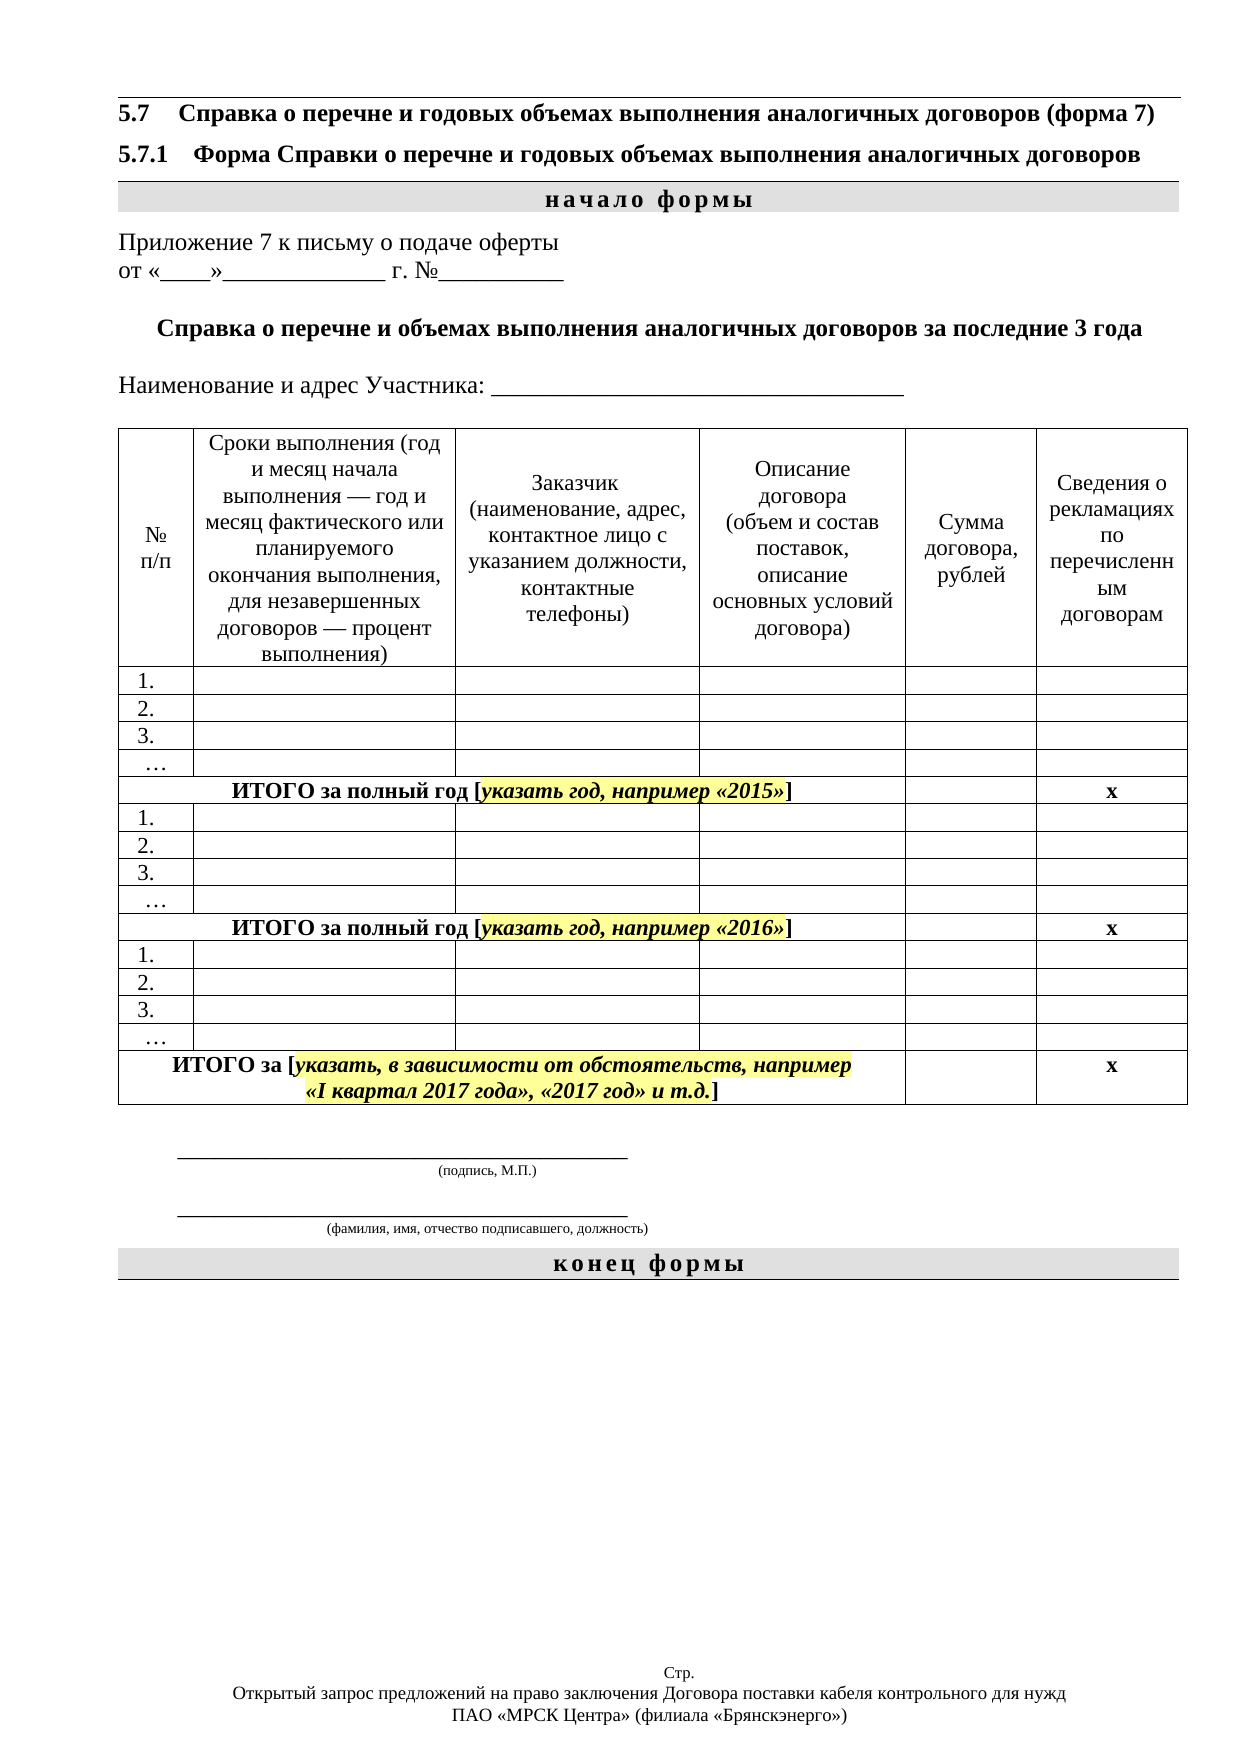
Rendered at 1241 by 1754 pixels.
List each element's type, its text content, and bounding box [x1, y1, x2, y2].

table_cell х [1037, 914, 1187, 940]
table_cell [194, 1024, 455, 1050]
table_cell [194, 969, 455, 995]
table_cell [1037, 832, 1187, 858]
table_cell [700, 941, 905, 968]
table_cell [194, 750, 455, 776]
table_cell [1037, 996, 1187, 1022]
table_cell [1037, 667, 1187, 694]
table_cell [456, 996, 699, 1022]
table_cell [906, 804, 1036, 831]
table_cell [700, 667, 905, 694]
table_cell ИТОГО за полный год [указать год, например «2015»] [785, 777, 905, 803]
table_cell [456, 722, 699, 748]
table_cell [456, 667, 699, 694]
table_cell [1037, 750, 1187, 776]
table_cell [906, 941, 1036, 968]
table_cell [700, 804, 905, 831]
table_cell [1037, 941, 1187, 968]
text ____________________________________ [118, 1133, 1181, 1162]
table_header Сроки выполнения (год и месяц начала выполнения — год и месяц фактического или планируемого окончания выполнения, для незавершенных договоров — процент выполнения) [194, 429, 455, 666]
table_cell [194, 722, 455, 748]
table_cell [119, 832, 193, 858]
table_cell [906, 777, 1036, 803]
table_cell ИТОГО за полный год [указать год, например «2015»] [119, 777, 481, 803]
table_cell [906, 859, 1036, 885]
table_cell [906, 886, 1036, 913]
table_cell [906, 722, 1036, 748]
table_cell [1037, 804, 1187, 831]
table_cell [456, 969, 699, 995]
table_cell [1037, 969, 1187, 995]
table_cell [456, 695, 699, 721]
table_cell [194, 832, 455, 858]
table_cell [906, 996, 1036, 1022]
table_cell [700, 722, 905, 748]
table_cell [456, 859, 699, 885]
table_cell [1037, 695, 1187, 721]
table_header № п/п [119, 429, 193, 666]
table_cell [119, 695, 193, 721]
table_header Заказчик (наименование, адрес, контактное лицо с указанием должности, контактные телефоны) [456, 429, 699, 666]
table_header Сумма договора, рублей [906, 429, 1036, 666]
table_cell [119, 722, 193, 748]
table_cell [700, 969, 905, 995]
table_cell [906, 1051, 1036, 1103]
table_cell [456, 886, 699, 913]
table_cell [194, 667, 455, 694]
table_cell … [119, 750, 193, 776]
text Наименование и адрес Участника: _________________________________ [118, 371, 1181, 399]
text Справка о перечне и объемах выполнения аналогичных договоров за последние 3 года [118, 313, 1181, 342]
table_cell [194, 941, 455, 968]
table_cell ИТОГО за [указать, в зависимости от обстоятельств, например «I квартал 2017 года», «2017 год» и т.д.] [711, 1051, 905, 1103]
text ____________________________________ [118, 1191, 1181, 1219]
text начало формы [118, 182, 1179, 212]
table_cell [700, 886, 905, 913]
table_cell [906, 832, 1036, 858]
table_cell [119, 804, 193, 831]
table_cell х [1037, 777, 1187, 803]
text (фамилия, имя, отчество подписавшего, должность) [118, 1219, 797, 1248]
table_cell ИТОГО за полный год [указать год, например «2016»] [119, 914, 481, 940]
table_cell [119, 996, 193, 1022]
table_cell [700, 1024, 905, 1050]
table_cell [119, 667, 193, 694]
table_cell [700, 832, 905, 858]
table_cell ИТОГО за полный год [указать год, например «2016»] [785, 914, 905, 940]
table_cell [456, 1024, 699, 1050]
table_cell [906, 969, 1036, 995]
table_cell [456, 750, 699, 776]
table_cell [119, 859, 193, 885]
table_cell [906, 695, 1036, 721]
table_cell [700, 996, 905, 1022]
table_cell [194, 886, 455, 913]
table_header Описание договора (объем и состав поставок, описание основных условий договора) [700, 429, 905, 666]
table_header Сведения о рекламациях по перечисленным договорам [1037, 429, 1187, 666]
table_cell [456, 804, 699, 831]
table_cell [456, 941, 699, 968]
table_cell [906, 667, 1036, 694]
table_cell … [119, 886, 193, 913]
subtitle Форма Справки о перечне и годовых объемах выполнения аналогичных договоров [118, 139, 1181, 168]
table_cell х [1037, 1051, 1187, 1103]
table_cell [194, 804, 455, 831]
text (подпись, М.П.) [118, 1162, 797, 1191]
table_cell [194, 695, 455, 721]
table_cell ИТОГО за [указать, в зависимости от обстоятельств, например «I квартал 2017 года», «2017 год» и т.д.] [119, 1051, 305, 1103]
table_cell [119, 941, 193, 968]
table_cell [700, 695, 905, 721]
table_cell [906, 1024, 1036, 1050]
table_cell [1037, 1024, 1187, 1050]
table_cell [700, 750, 905, 776]
table_cell [700, 859, 905, 885]
table_cell [906, 914, 1036, 940]
table_cell [1037, 859, 1187, 885]
table_cell [119, 969, 193, 995]
text Приложение 7 к письму о подаче оферты от «____»_____________ г. №__________ [118, 227, 1181, 284]
table_cell [906, 750, 1036, 776]
text конец формы [118, 1248, 1179, 1279]
table_cell [194, 859, 455, 885]
table_cell [456, 832, 699, 858]
table_cell [194, 996, 455, 1022]
table_cell [1037, 886, 1187, 913]
subtitle Справка о перечне и годовых объемах выполнения аналогичных договоров (форма 7) [118, 98, 1181, 127]
table_cell [1037, 722, 1187, 748]
table_cell … [119, 1024, 193, 1050]
